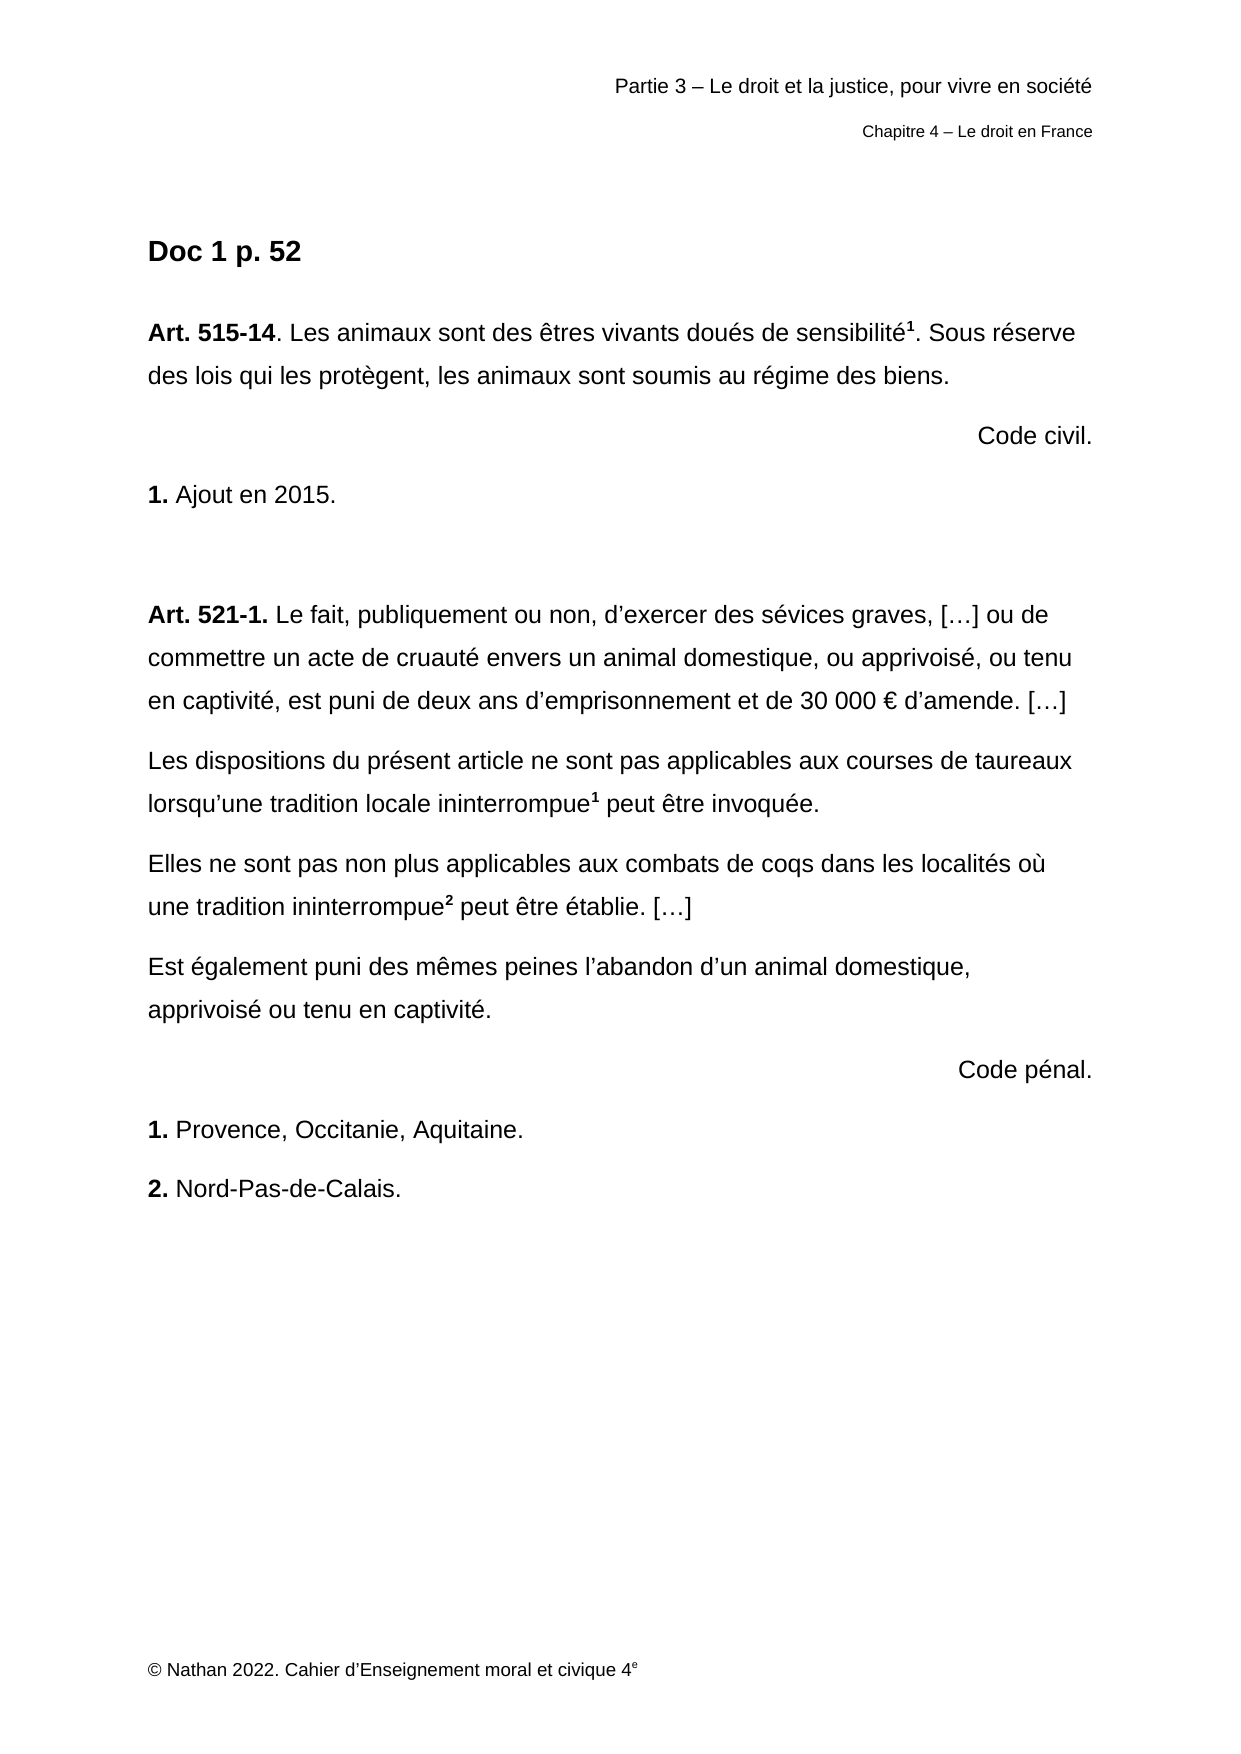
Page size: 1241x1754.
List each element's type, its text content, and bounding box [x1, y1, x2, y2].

text Code pénal. [148, 1055, 1093, 1084]
text 1. Ajout en 2015. [148, 481, 1093, 509]
text Art. 515-14. Les animaux sont des êtres vivants doués de sensibilité1. Sous réserve des lois qui les protègent, les animaux sont soumis au régime des biens. [148, 318, 1093, 390]
text Code civil. [148, 421, 1093, 449]
text Doc 1 p. 52 [148, 234, 1093, 268]
text Elles ne sont pas non plus applicables aux combats de coqs dans les localités où une tradition ininterrompue2 peut être établie. […] [148, 849, 1093, 921]
text Les dispositions du présent article ne sont pas applicables aux courses de taureaux lorsqu’une tradition locale ininterrompue1 peut être invoquée. [148, 746, 1093, 818]
text Est également puni des mêmes peines l’abandon d’un animal domestique, apprivoisé ou tenu en captivité. [148, 952, 1093, 1024]
text Art. 521-1. Le fait, publiquement ou non, d’exercer des sévices graves, […] ou de commettre un acte de cruauté envers un animal domestique, ou apprivoisé, ou tenu en captivité, est puni de deux ans d’emprisonnement et de 30 000 € d’amende. […] [148, 600, 1093, 715]
text 2. Nord-Pas-de-Calais. [148, 1174, 1093, 1203]
text 1. Provence, Occitanie, Aquitaine. [148, 1115, 1093, 1143]
